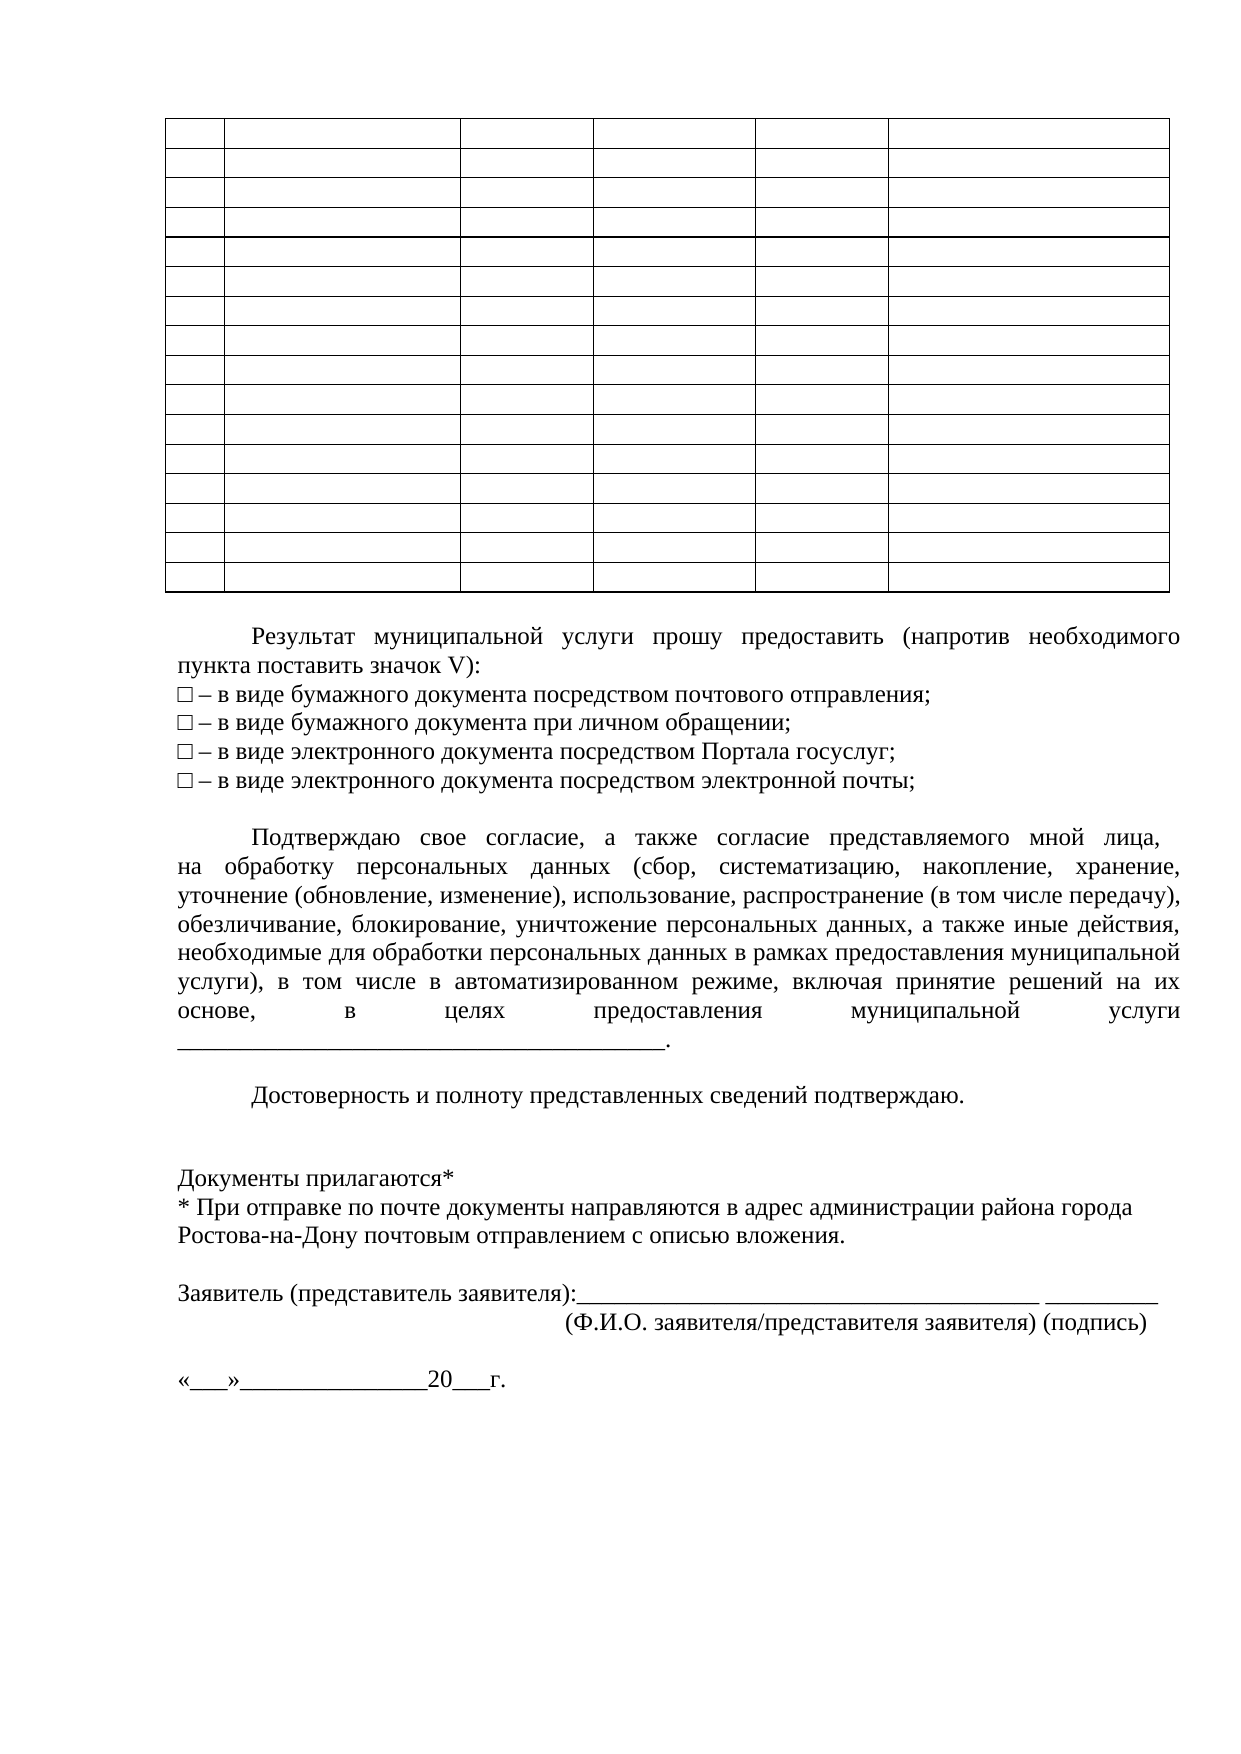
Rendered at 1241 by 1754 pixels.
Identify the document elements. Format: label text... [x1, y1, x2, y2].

table_cell [582, 415, 593, 443]
table_cell [213, 178, 224, 207]
table_cell [1158, 415, 1169, 443]
table_cell [582, 297, 593, 325]
table_cell [225, 385, 236, 414]
table_cell [594, 326, 605, 355]
text □ – в виде электронного документа посредством электронной почты; [177, 765, 1181, 794]
table_cell [449, 474, 460, 503]
table_cell [461, 533, 472, 562]
table_cell [461, 356, 472, 384]
table_cell [166, 178, 177, 207]
table_cell [1158, 119, 1169, 148]
table_cell [878, 474, 888, 503]
table_cell [582, 563, 593, 591]
table_cell [878, 563, 888, 591]
table_cell [166, 149, 177, 177]
table_cell [213, 297, 224, 325]
table_cell [594, 178, 605, 207]
table_cell [889, 267, 900, 296]
table_cell [582, 119, 593, 148]
table_cell [878, 533, 888, 562]
table_cell [1158, 326, 1169, 355]
text □ – в виде бумажного документа посредством почтового отправления; [177, 679, 1181, 707]
table_cell [213, 415, 224, 443]
table_cell [1158, 504, 1169, 532]
table_cell [582, 474, 593, 503]
text (Ф.И.О. заявителя/представителя заявителя) (подпись) [177, 1307, 1181, 1336]
table_cell [1158, 474, 1169, 503]
table_cell [166, 119, 177, 148]
table_cell [449, 297, 460, 325]
table_cell [878, 267, 888, 296]
table_cell [225, 119, 236, 148]
table_cell [1158, 356, 1169, 384]
table_cell [582, 238, 593, 266]
table_cell [449, 326, 460, 355]
table_cell [582, 504, 593, 532]
table_cell [889, 385, 900, 414]
table_cell [756, 208, 767, 236]
table_cell [225, 474, 236, 503]
table_cell [225, 356, 236, 384]
table_cell [213, 267, 224, 296]
table_cell [213, 356, 224, 384]
table_cell [461, 238, 472, 266]
table_cell [225, 178, 236, 207]
table_cell [449, 563, 460, 591]
table_cell [889, 297, 900, 325]
table_cell [878, 149, 888, 177]
table_cell [213, 504, 224, 532]
table_cell [889, 504, 900, 532]
table_cell [756, 149, 767, 177]
table_cell [213, 474, 224, 503]
table_cell [449, 238, 460, 266]
table_cell [594, 238, 605, 266]
table_cell [889, 149, 900, 177]
table_cell [166, 445, 177, 473]
table_cell [889, 326, 900, 355]
table_cell [461, 178, 472, 207]
table_cell [166, 415, 177, 443]
table_cell [756, 385, 767, 414]
text «___»_______________20___г. [177, 1364, 1181, 1393]
table_cell [889, 563, 900, 591]
table_cell [213, 563, 224, 591]
table_cell [582, 533, 593, 562]
text □ – в виде бумажного документа при личном обращении; [177, 707, 1181, 736]
table_cell [461, 415, 472, 443]
table_cell [594, 267, 605, 296]
table_cell [166, 326, 177, 355]
table_cell [878, 208, 888, 236]
table_cell [1158, 178, 1169, 207]
table_cell [1158, 238, 1169, 266]
table_cell [878, 178, 888, 207]
table_cell [889, 238, 900, 266]
table_cell [1158, 533, 1169, 562]
table_cell [225, 415, 236, 443]
text * При отправке по почте документы направляются в адрес администрации района города Ростова-на-Дону почтовым отправлением с описью вложения. [177, 1192, 1181, 1249]
table_cell [594, 563, 605, 591]
table_cell [756, 504, 767, 532]
table_cell [166, 385, 177, 414]
table_cell [449, 267, 460, 296]
table_cell [213, 326, 224, 355]
table_cell [878, 504, 888, 532]
table_cell [449, 178, 460, 207]
table_cell [744, 297, 755, 325]
table_cell [225, 445, 236, 473]
table_cell [889, 356, 900, 384]
table_cell [744, 119, 755, 148]
table_cell [756, 445, 767, 473]
table_cell [449, 208, 460, 236]
table_cell [582, 267, 593, 296]
table_cell [461, 445, 472, 473]
table_cell [1158, 445, 1169, 473]
table_cell [756, 238, 767, 266]
table_cell [449, 356, 460, 384]
table_cell [744, 474, 755, 503]
table_cell [594, 297, 605, 325]
table_cell [744, 326, 755, 355]
table_cell [889, 208, 900, 236]
table_cell [582, 356, 593, 384]
table_cell [213, 533, 224, 562]
table_cell [878, 238, 888, 266]
table_cell [166, 533, 177, 562]
table_cell [166, 208, 177, 236]
table_cell [166, 267, 177, 296]
table_cell [594, 445, 605, 473]
table_cell [449, 149, 460, 177]
table_cell [744, 563, 755, 591]
table_cell [1158, 297, 1169, 325]
table_cell [878, 119, 888, 148]
table_cell [225, 297, 236, 325]
table_cell [166, 504, 177, 532]
table_cell [225, 504, 236, 532]
table_cell [582, 178, 593, 207]
table_cell [756, 119, 767, 148]
table_cell [1158, 385, 1169, 414]
table_cell [225, 208, 236, 236]
table_cell [744, 356, 755, 384]
table_cell [744, 533, 755, 562]
table_cell [449, 533, 460, 562]
table_cell [213, 445, 224, 473]
table_cell [166, 474, 177, 503]
table_cell [744, 178, 755, 207]
table_cell [582, 208, 593, 236]
table_cell [889, 178, 900, 207]
table_cell [1158, 208, 1169, 236]
text Подтверждаю свое согласие, а также согласие представляемого мной лица, на обработку персональных данных (сбор, систематизацию, накопление, хранение, уточнение (обновление, изменение), использование, распространение (в том числе передачу), обезличивание, блокирование, уничтожение персональных данных, а также иные действия, необходимые для обработки персональных данных в рамках предоставления муниципальной услуги), в том числе в автоматизированном режиме, включая принятие решений на их основе, в целях предоставления муниципальной услуги _______________________________________. [177, 822, 1181, 1052]
table_cell [213, 238, 224, 266]
table_cell [756, 474, 767, 503]
table_cell [449, 385, 460, 414]
table_cell [878, 445, 888, 473]
table_cell [878, 297, 888, 325]
table_cell [225, 267, 236, 296]
table_cell [213, 149, 224, 177]
table_cell [1158, 563, 1169, 591]
table_cell [449, 504, 460, 532]
table_cell [166, 563, 177, 591]
table_cell [166, 238, 177, 266]
table_cell [878, 326, 888, 355]
table_cell [213, 119, 224, 148]
table_cell [582, 445, 593, 473]
table_cell [449, 119, 460, 148]
table_cell [594, 504, 605, 532]
table_cell [756, 356, 767, 384]
table_cell [744, 149, 755, 177]
table_cell [213, 208, 224, 236]
table_cell [225, 149, 236, 177]
table_cell [744, 415, 755, 443]
table_cell [594, 119, 605, 148]
table_cell [225, 238, 236, 266]
table_cell [744, 208, 755, 236]
table_cell [756, 563, 767, 591]
table_cell [744, 238, 755, 266]
table_cell [225, 326, 236, 355]
table_cell [889, 474, 900, 503]
table_cell [889, 415, 900, 443]
text Заявитель (представитель заявителя):_____________________________________ _________ [177, 1278, 1181, 1307]
table_cell [213, 385, 224, 414]
table_cell [461, 504, 472, 532]
table_cell [594, 385, 605, 414]
table_cell [166, 356, 177, 384]
table_cell [1158, 267, 1169, 296]
table_cell [449, 415, 460, 443]
table_cell [594, 415, 605, 443]
table_cell [878, 356, 888, 384]
table_cell [582, 385, 593, 414]
table_cell [756, 326, 767, 355]
table_cell [461, 119, 472, 148]
table_cell [166, 297, 177, 325]
table_cell [461, 385, 472, 414]
table_cell [461, 149, 472, 177]
text □ – в виде электронного документа посредством Портала госуслуг; [177, 736, 1181, 765]
table_cell [756, 297, 767, 325]
table_cell [461, 326, 472, 355]
table_cell [461, 208, 472, 236]
table_cell [878, 385, 888, 414]
table_cell [582, 149, 593, 177]
table_cell [461, 297, 472, 325]
table_cell [594, 149, 605, 177]
table_cell [225, 563, 236, 591]
table_cell [594, 533, 605, 562]
table_cell [449, 445, 460, 473]
table_cell [756, 533, 767, 562]
table_cell [889, 119, 900, 148]
table_cell [461, 267, 472, 296]
table_cell [582, 326, 593, 355]
table_cell [756, 267, 767, 296]
table_cell [878, 415, 888, 443]
table_cell [461, 474, 472, 503]
text Результат муниципальной услуги прошу предоставить (напротив необходимого пункта поставить значок V): [177, 621, 1181, 679]
table_cell [225, 533, 236, 562]
table_cell [594, 356, 605, 384]
table_cell [1158, 149, 1169, 177]
table_cell [594, 474, 605, 503]
table_cell [756, 178, 767, 207]
table_cell [744, 267, 755, 296]
text Документы прилагаются* [177, 1163, 1181, 1192]
table_cell [889, 445, 900, 473]
table_cell [744, 385, 755, 414]
table_cell [756, 415, 767, 443]
table_cell [889, 533, 900, 562]
table_cell [594, 208, 605, 236]
table_cell [461, 563, 472, 591]
table_cell [744, 504, 755, 532]
text Достоверность и полноту представленных сведений подтверждаю. [177, 1081, 1181, 1109]
table_cell [744, 445, 755, 473]
